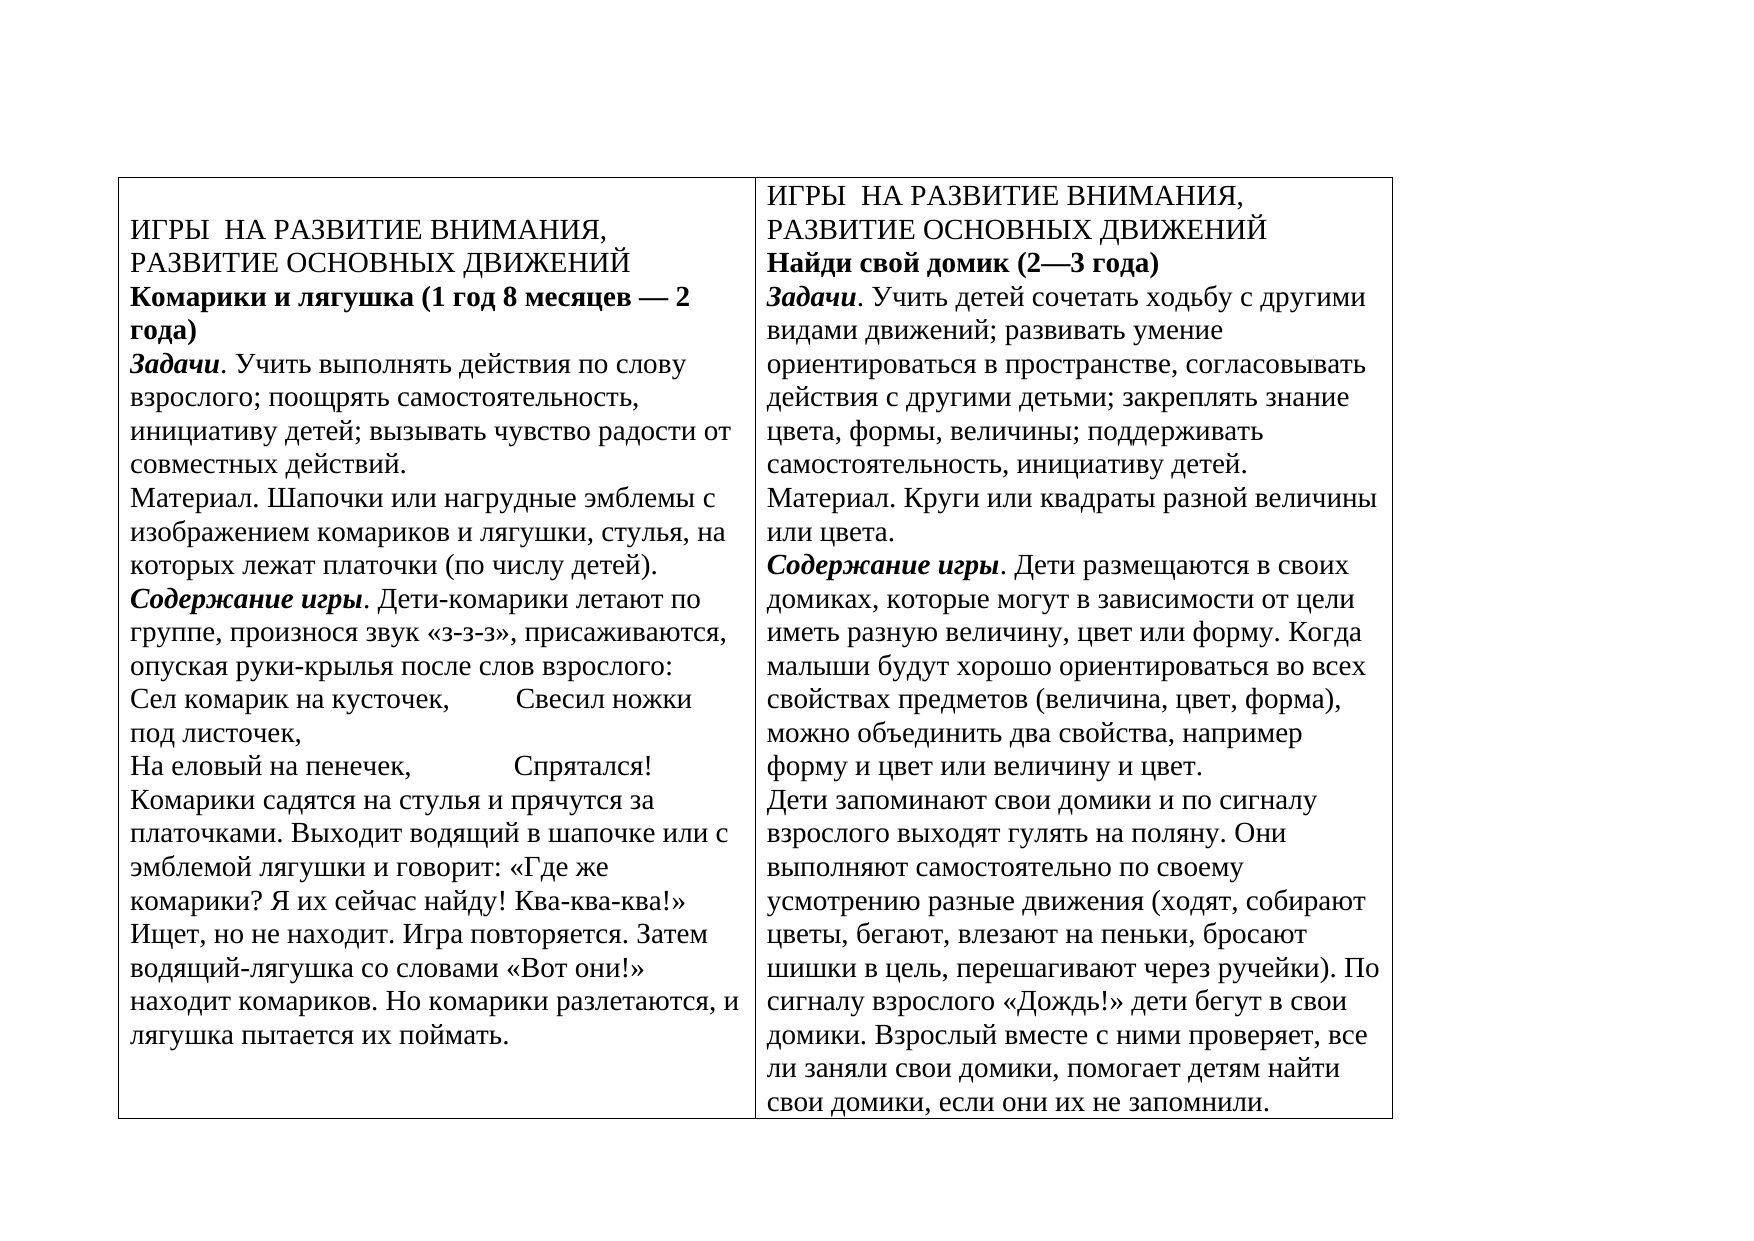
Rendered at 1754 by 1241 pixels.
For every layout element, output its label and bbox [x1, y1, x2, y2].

table_header [756, 178, 1392, 1117]
table_header [119, 178, 755, 1117]
